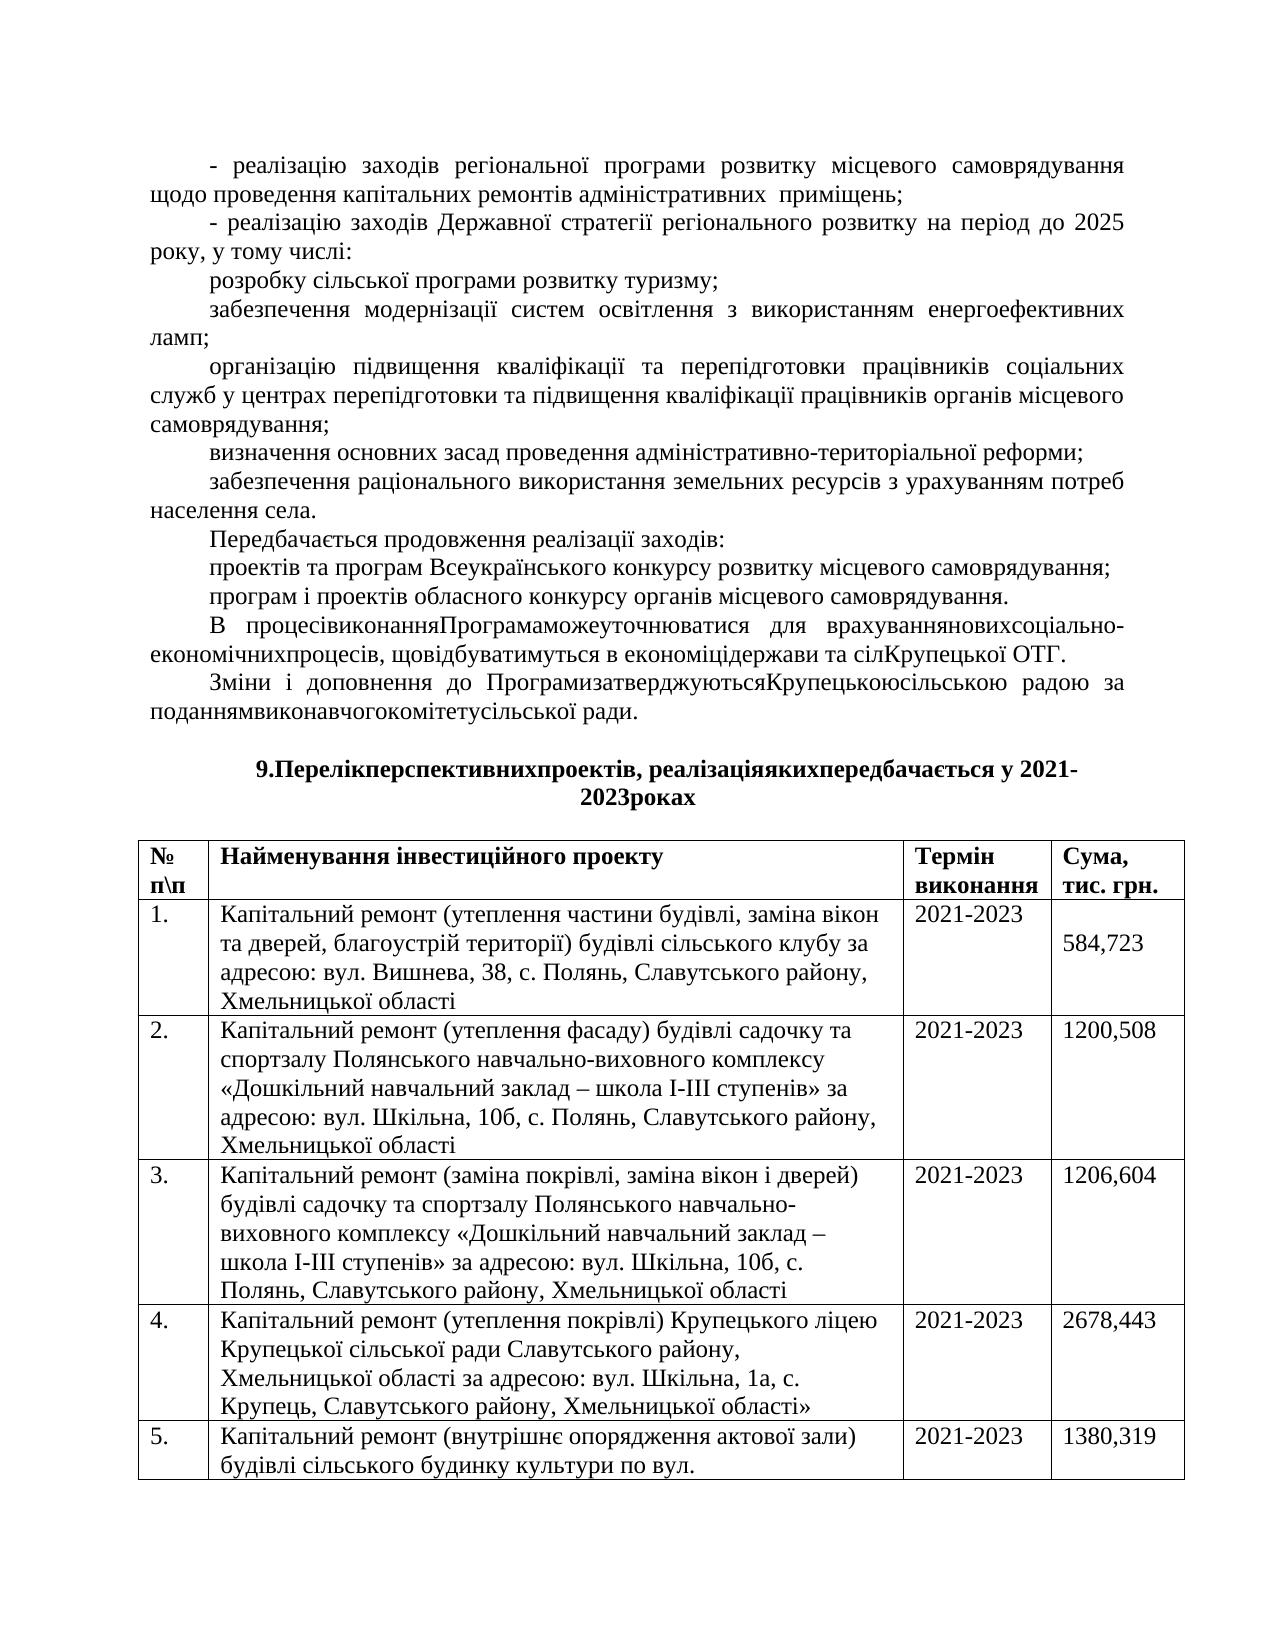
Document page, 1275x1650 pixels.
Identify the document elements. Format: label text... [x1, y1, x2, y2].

table_cell 5. [139, 1421, 208, 1479]
table_cell 2021-2023 [904, 900, 1051, 1014]
table_cell 1. [139, 900, 208, 1014]
table_cell 2021-2023 [904, 1160, 1051, 1304]
text - реалізацію заходів Державної стратегії регіонального розвитку на період до 2025 року, у тому числі: [150, 207, 1125, 265]
table_header Термін виконання [904, 841, 1051, 898]
table_cell 3. [139, 1160, 208, 1304]
table_cell 2021-2023 [904, 1305, 1051, 1420]
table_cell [209, 1421, 903, 1479]
table_cell Капітальний ремонт (утеплення частини будівлі, заміна вікон та дверей, благоустрій території) будівлі сільського клубу за адресою: вул. Вишнева, 38, с. Полянь, Славутського району, Хмельницької області [209, 900, 903, 1014]
table_cell 584,723 [1052, 900, 1184, 1014]
table_cell 2678,443 [1052, 1305, 1184, 1420]
table_header № п\п [139, 841, 208, 898]
text забезпечення раціонального використання земельних ресурсів з урахуванням потреб населення села. [150, 466, 1125, 524]
text Зміни і доповнення до ПрограмизатверджуютьсяКрупецькоюсільською радою за поданнямвиконавчогокомітетусільської ради. [150, 667, 1125, 725]
table_cell 2. [139, 1016, 208, 1159]
table_cell 2021-2023 [904, 1421, 1051, 1479]
text визначення основних засад проведення адміністративно-територіальної реформи; [150, 437, 1125, 466]
text В процесівиконанняПрограмаможеуточнюватися для врахуванняновихсоціально-економічнихпроцесів, щовідбуватимуться в економіцідержави та сілКрупецької ОТГ. [150, 610, 1125, 667]
table_cell 4. [139, 1305, 208, 1420]
table_header Сума, тис. грн. [1052, 841, 1184, 898]
text - реалізацію заходів регіональної програми розвитку місцевого самоврядування щодо проведення капітальних ремонтів адміністративних приміщень; [150, 150, 1125, 207]
table_cell 2021-2023 [904, 1016, 1051, 1159]
table_cell 1200,508 [1052, 1016, 1184, 1159]
table_cell Капітальний ремонт (утеплення фасаду) будівлі садочку та спортзалу Полянського навчально-виховного комплексу «Дошкільний навчальний заклад – школа І-III ступенів» за адресою: вул. Шкільна, 10б, с. Полянь, Славутського району, Хмельницької області [209, 1016, 903, 1159]
table_cell 1206,604 [1052, 1160, 1184, 1304]
text 9.Перелікперспективнихпроектів, реалізаціяякихпередбачається у 2021-2023роках [150, 754, 1125, 811]
text проектів та програм Всеукраїнського конкурсу розвитку місцевого самоврядування; [150, 552, 1125, 581]
text Передбачається продовження реалізації заходів: [150, 524, 1125, 552]
table_cell Капітальний ремонт (утеплення покрівлі) Крупецького ліцею Крупецької сільської ради Славутського району, Хмельницької області за адресою: вул. Шкільна, 1а, с. Крупець, Славутського району, Хмельницької області» [209, 1305, 903, 1420]
text програм і проектів обласного конкурсу органів місцевого самоврядування. [150, 581, 1125, 610]
table_cell 1380,319 [1052, 1421, 1184, 1479]
table_header Найменування інвестиційного проекту [209, 841, 903, 898]
table_cell Капітальний ремонт (заміна покрівлі, заміна вікон і дверей) будівлі садочку та спортзалу Полянського навчально-виховного комплексу «Дошкільний навчальний заклад – школа І-III ступенів» за адресою: вул. Шкільна, 10б, с. Полянь, Славутського району, Хмельницької області [209, 1160, 903, 1304]
text розробку сільської програми розвитку туризму; [150, 265, 1125, 294]
text організацію підвищення кваліфікації та перепідготовки працівників соціальних служб у центрах перепідготовки та підвищення кваліфікації працівників органів місцевого самоврядування; [150, 351, 1125, 437]
text забезпечення модернізації систем освітлення з використанням енергоефективних ламп; [150, 294, 1125, 351]
